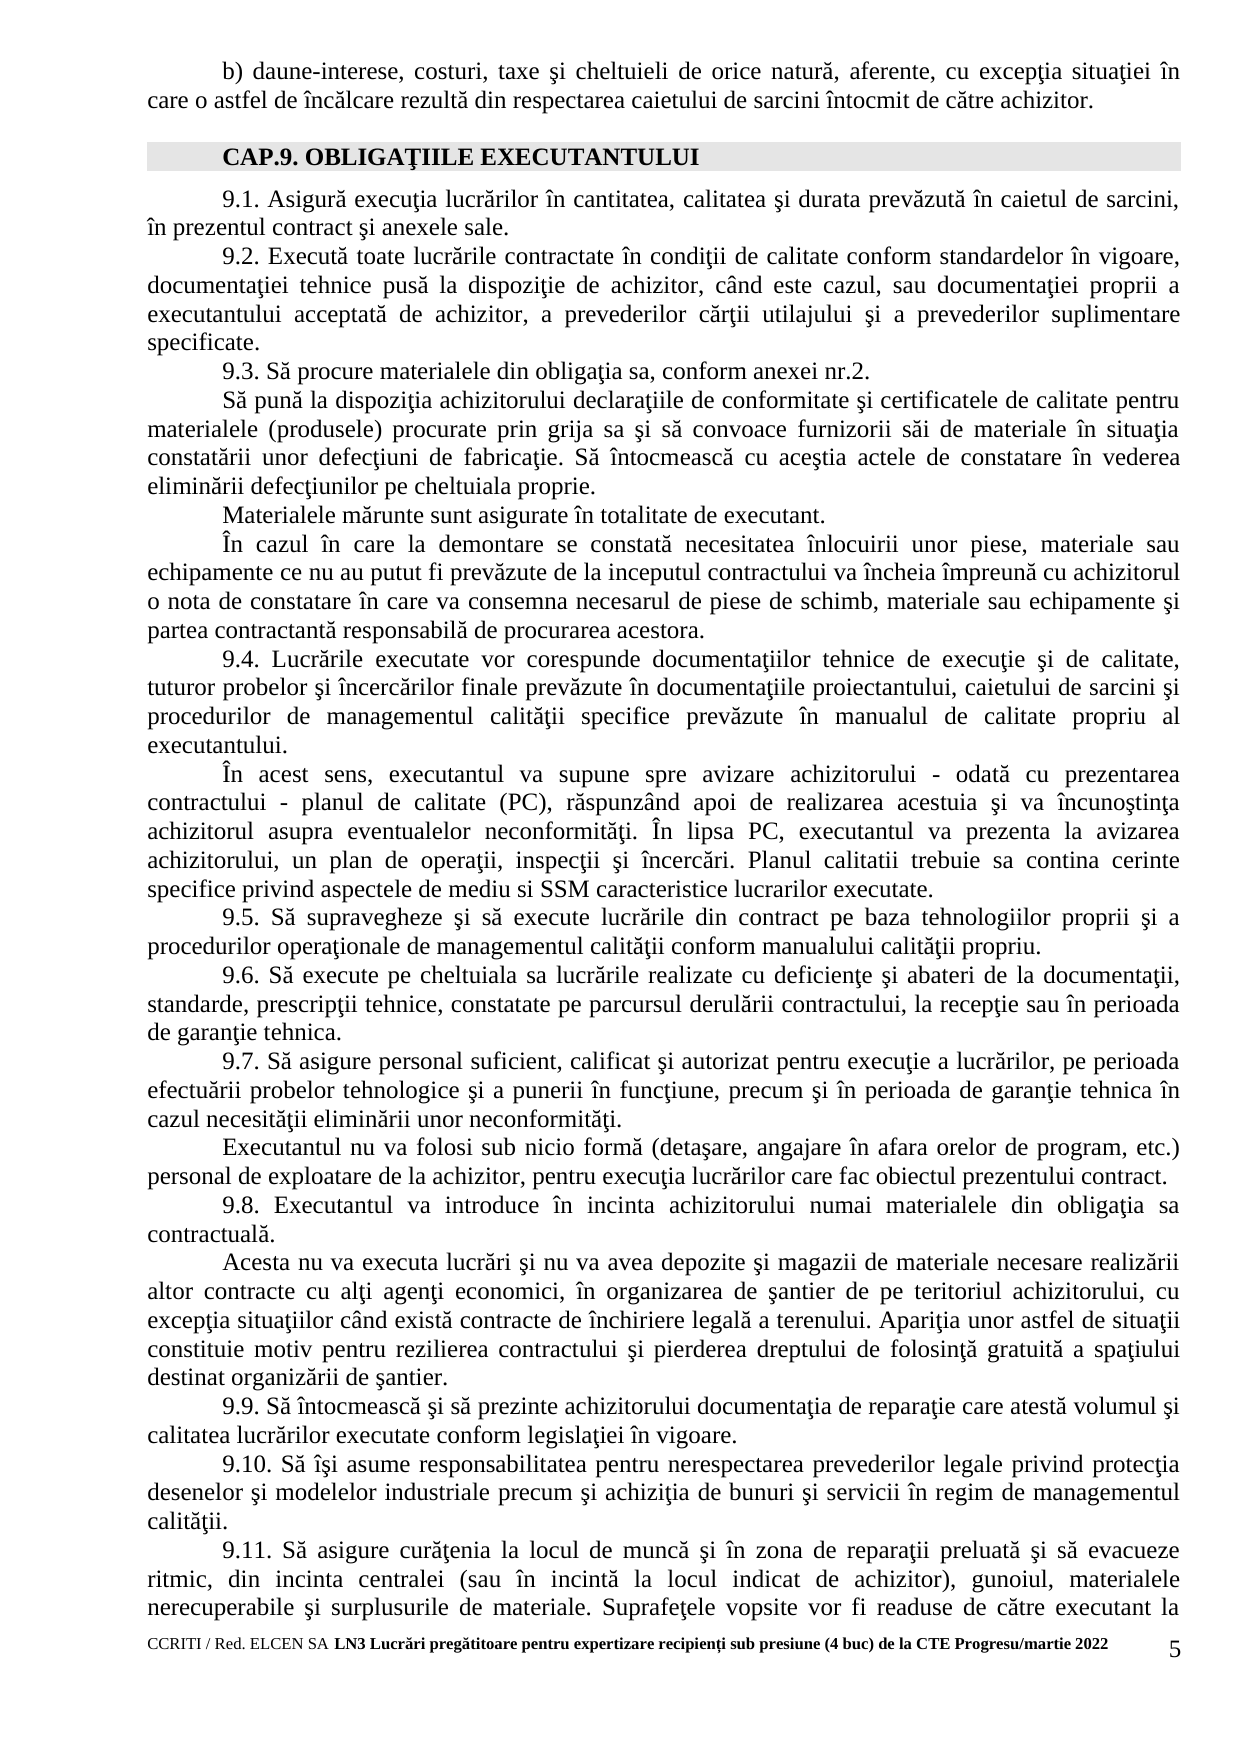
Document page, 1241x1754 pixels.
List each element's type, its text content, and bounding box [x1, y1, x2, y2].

text 9.7. Să asigure personal suficient, calificat şi autorizat pentru execuţie a lucrărilor, pe perioada efectuării probelor tehnologice şi a punerii în funcţiune, precum şi în perioada de garanţie tehnica în cazul necesităţii eliminării unor neconformităţi. [147, 1046, 1181, 1132]
text 9.1. Asigură execuţia lucrărilor în cantitatea, calitatea şi durata prevăzută în caietul de sarcini, în prezentul contract şi anexele sale. [147, 184, 1181, 241]
text 9.5. Să supravegheze şi să execute lucrările din contract pe baza tehnologiilor proprii şi a procedurilor operaţionale de managementul calităţii conform manualului calităţii propriu. [147, 902, 1181, 960]
text 9.6. Să execute pe cheltuiala sa lucrările realizate cu deficienţe şi abateri de la documentaţii, standarde, prescripţii tehnice, constatate pe parcursul derulării contractului, la recepţie sau în perioada de garanţie tehnica. [147, 960, 1181, 1046]
text 9.8. Executantul va introduce în incinta achizitorului numai materialele din obligaţia sa contractuală. [147, 1190, 1181, 1247]
text În cazul în care la demontare se constată necesitatea înlocuirii unor piese, materiale sau echipamente ce nu au putut fi prevăzute de la inceputul contractului va încheia împreună cu achizitorul o nota de constatare în care va consemna necesarul de piese de schimb, materiale sau echipamente şi partea contractantă responsabilă de procurarea acestora. [147, 529, 1181, 644]
text Executantul nu va folosi sub nicio formă (detaşare, angajare în afara orelor de program, etc.) personal de exploatare de la achizitor, pentru execuţia lucrărilor care fac obiectul prezentului contract. [147, 1132, 1181, 1190]
text Să pună la dispoziţia achizitorului declaraţiile de conformitate şi certificatele de calitate pentru materialele (produsele) procurate prin grija sa şi să convoace furnizorii săi de materiale în situaţia constatării unor defecţiuni de fabricaţie. Să întocmească cu aceştia actele de constatare în vederea eliminării defecţiunilor pe cheltuiala proprie. [147, 385, 1181, 500]
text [147, 1535, 1181, 1621]
text CAP.9. OBLIGAŢIILE EXECUTANTULUI [147, 142, 1181, 171]
text 9.3. Să procure materialele din obligaţia sa, conform anexei nr.2. [147, 356, 1181, 385]
text 9.9. Să întocmească şi să prezinte achizitorului documentaţia de reparaţie care atestă volumul şi calitatea lucrărilor executate conform legislaţiei în vigoare. [147, 1391, 1181, 1449]
text 9.10. Să îşi asume responsabilitatea pentru nerespectarea prevederilor legale privind protecţia desenelor şi modelelor industriale precum şi achiziţia de bunuri şi servicii în regim de managementul calităţii. [147, 1449, 1181, 1535]
text Materialele mărunte sunt asigurate în totalitate de executant. [147, 500, 1181, 529]
text În acest sens, executantul va supune spre avizare achizitorului - odată cu prezentarea contractului - planul de calitate (PC), răspunzând apoi de realizarea acestuia şi va încunoştinţa achizitorul asupra eventualelor neconformităţi. În lipsa PC, executantul va prezenta la avizarea achizitorului, un plan de operaţii, inspecţii şi încercări. Planul calitatii trebuie sa contina cerinte specifice privind aspectele de mediu si SSM caracteristice lucrarilor executate. [147, 759, 1181, 902]
text 9.4. Lucrările executate vor corespunde documentaţiilor tehnice de execuţie şi de calitate, tuturor probelor şi încercărilor finale prevăzute în documentaţiile proiectantului, caietului de sarcini şi procedurilor de managementul calităţii specifice prevăzute în manualul de calitate propriu al executantului. [147, 644, 1181, 759]
text 9.2. Execută toate lucrările contractate în condiţii de calitate conform standardelor în vigoare, documentaţiei tehnice pusă la dispoziţie de achizitor, când este cazul, sau documentaţiei proprii a executantului acceptată de achizitor, a prevederilor cărţii utilajului şi a prevederilor suplimentare specificate. [147, 241, 1181, 356]
text b) daune-interese, costuri, taxe şi cheltuieli de orice natură, aferente, cu excepţia situaţiei în care o astfel de încălcare rezultă din respectarea caietului de sarcini întocmit de către achizitor. [147, 56, 1181, 114]
text Acesta nu va executa lucrări şi nu va avea depozite şi magazii de materiale necesare realizării altor contracte cu alţi agenţi economici, în organizarea de şantier de pe teritoriul achizitorului, cu excepţia situaţiilor când există contracte de închiriere legală a terenului. Apariţia unor astfel de situaţii constituie motiv pentru rezilierea contractului şi pierderea dreptului de folosinţă gratuită a spaţiului destinat organizării de şantier. [147, 1247, 1181, 1391]
